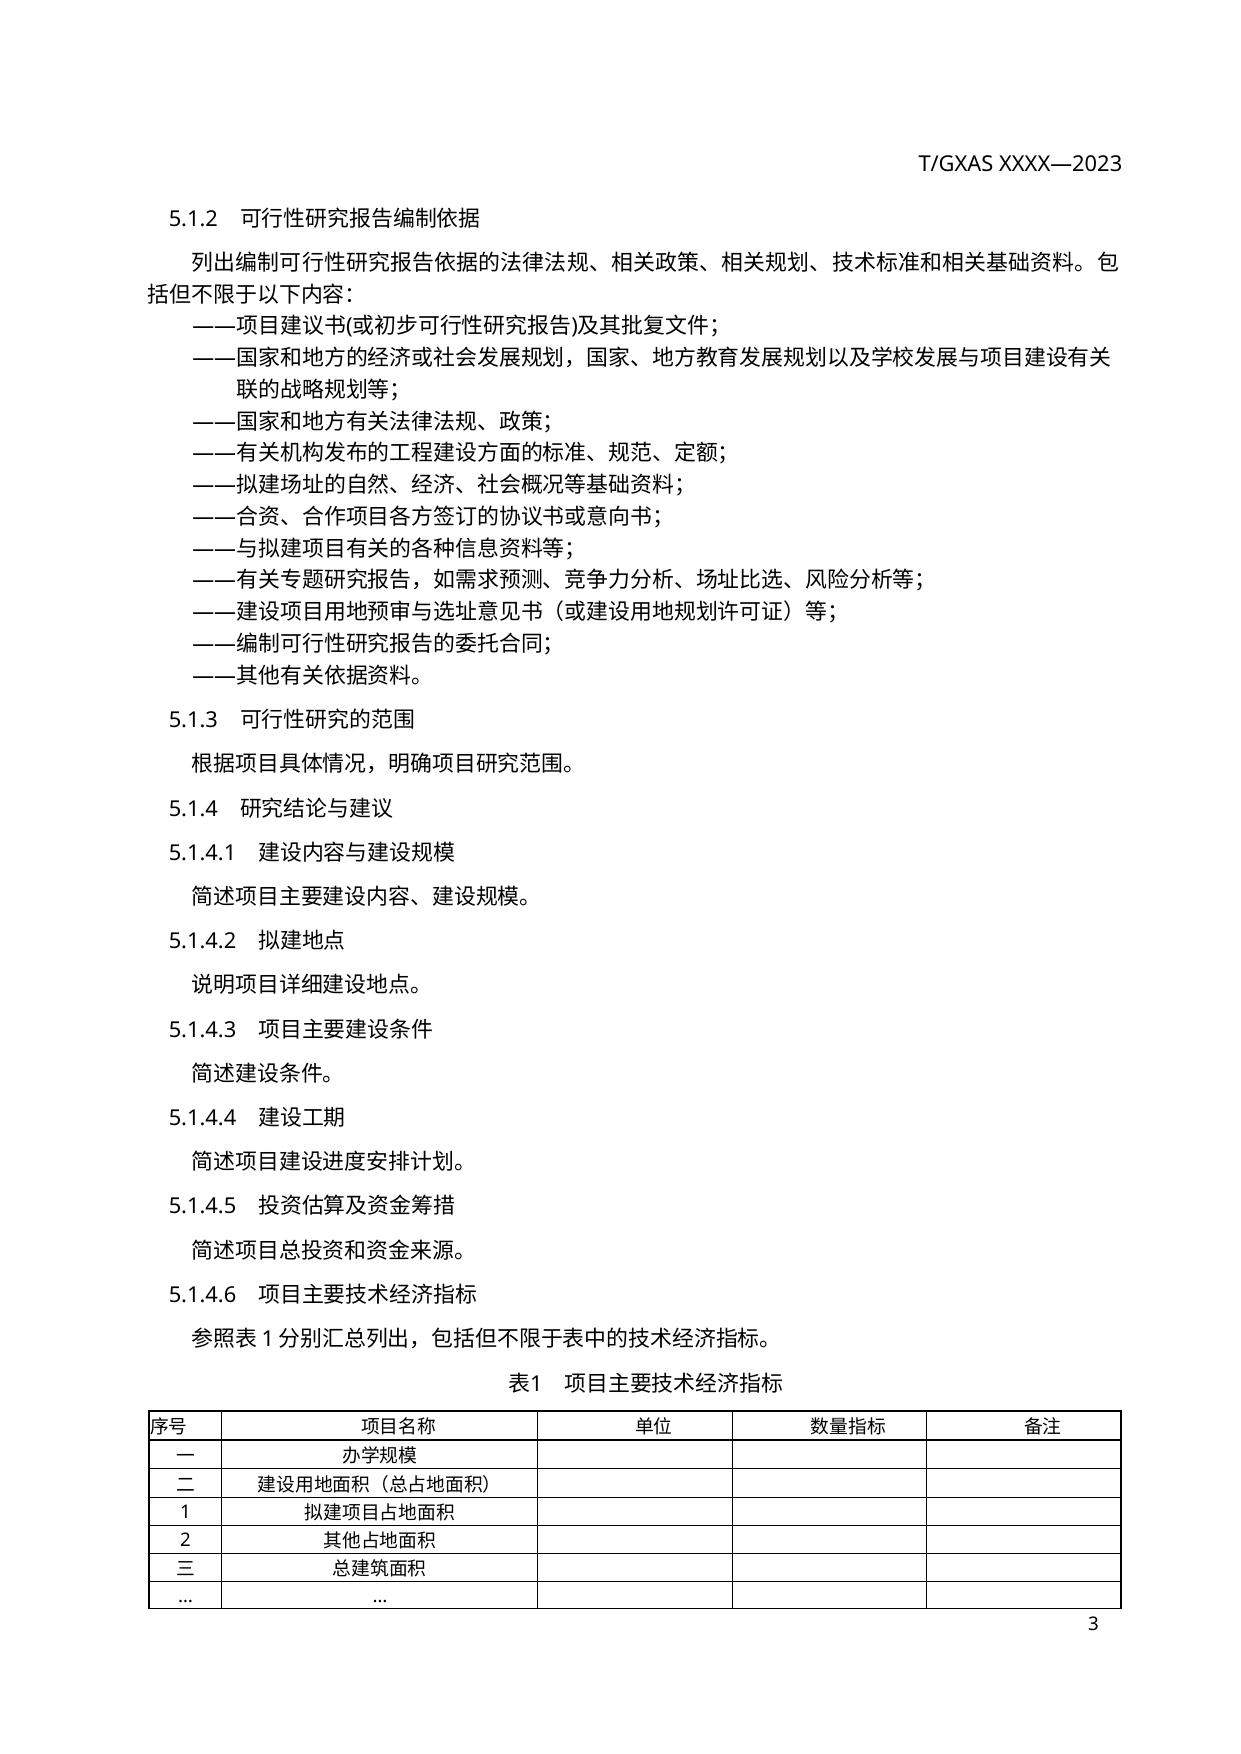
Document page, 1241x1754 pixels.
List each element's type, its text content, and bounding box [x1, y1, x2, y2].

text 简述建设条件。 [148, 1056, 1122, 1088]
table_cell [733, 1441, 926, 1468]
table_cell [927, 1469, 1120, 1497]
table_cell [538, 1526, 732, 1553]
text 简述项目总投资和资金来源。 [148, 1233, 1122, 1264]
text 国家和地方的经济或社会发展规划，国家、地方教育发展规划以及学校发展与项目建设有关联的战略规划等； [192, 340, 1122, 404]
text 根据项目具体情况，明确项目研究范围。 [148, 746, 1122, 778]
table_cell 拟建项目占地面积 [222, 1498, 537, 1525]
table_cell [538, 1554, 732, 1581]
text 国家和地方有关法律法规、政策； [192, 404, 1122, 435]
table_cell [927, 1441, 1120, 1468]
table_cell 办学规模 [222, 1441, 537, 1468]
table_cell [538, 1441, 732, 1468]
table_header 单位 [538, 1412, 732, 1439]
table_cell [733, 1582, 926, 1608]
text 建设项目用地预审与选址意见书（或建设用地规划许可证）等； [192, 594, 1122, 626]
list 拟建地点 [148, 923, 1122, 955]
table_header 备注 [927, 1412, 1120, 1439]
text 简述项目建设进度安排计划。 [148, 1144, 1122, 1176]
list 项目主要建设条件 [148, 1012, 1122, 1043]
list 建设工期 [148, 1100, 1122, 1132]
table_cell 2 [150, 1526, 221, 1553]
table_header 项目名称 [222, 1412, 537, 1439]
text 可行性研究的范围 [148, 702, 1122, 734]
text 研究结论与建议 [148, 791, 1122, 822]
table_cell [733, 1554, 926, 1581]
table_cell [927, 1526, 1120, 1553]
table_cell [927, 1498, 1120, 1525]
table_cell 一 [150, 1441, 221, 1468]
table_cell [538, 1498, 732, 1525]
text 合资、合作项目各方签订的协议书或意向书； [192, 499, 1122, 531]
table_cell [733, 1498, 926, 1525]
list 项目主要技术经济指标 [148, 1277, 1122, 1309]
table_cell … [222, 1582, 537, 1608]
table_cell 三 [150, 1554, 221, 1581]
table_cell [927, 1582, 1120, 1608]
text 简述项目主要建设内容、建设规模。 [148, 879, 1122, 911]
text 拟建场址的自然、经济、社会概况等基础资料； [192, 467, 1122, 499]
table_header 序号 [150, 1412, 221, 1439]
table_cell [733, 1526, 926, 1553]
text 可行性研究报告编制依据 [148, 201, 1122, 233]
table_cell [733, 1469, 926, 1497]
table_cell 二 [150, 1469, 221, 1497]
text 其他有关依据资料。 [192, 658, 1122, 689]
table_cell 总建筑面积 [222, 1554, 537, 1581]
table_cell [927, 1554, 1120, 1581]
text 说明项目详细建设地点。 [148, 967, 1122, 999]
text 项目建议书(或初步可行性研究报告)及其批复文件； [192, 308, 1122, 340]
text 参照表1分别汇总列出，包括但不限于表中的技术经济指标。 [148, 1321, 1122, 1353]
text 与拟建项目有关的各种信息资料等； [192, 531, 1122, 562]
list 投资估算及资金筹措 [148, 1188, 1122, 1220]
table_cell [538, 1469, 732, 1497]
table_cell 1 [150, 1498, 221, 1525]
text 列出编制可行性研究报告依据的法律法规、相关政策、相关规划、技术标准和相关基础资料。包括但不限于以下内容： [148, 245, 1122, 308]
table_header 数量指标 [733, 1412, 926, 1439]
table_cell … [150, 1582, 221, 1608]
text 有关机构发布的工程建设方面的标准、规范、定额； [192, 435, 1122, 467]
table_cell 其他占地面积 [222, 1526, 537, 1553]
text 项目主要技术经济指标 [148, 1366, 1122, 1397]
table_cell [538, 1582, 732, 1608]
table_cell 建设用地面积（总占地面积） [222, 1469, 537, 1497]
text 编制可行性研究报告的委托合同； [192, 626, 1122, 658]
list 建设内容与建设规模 [148, 835, 1122, 867]
text 有关专题研究报告，如需求预测、竞争力分析、场址比选、风险分析等； [192, 562, 1122, 594]
